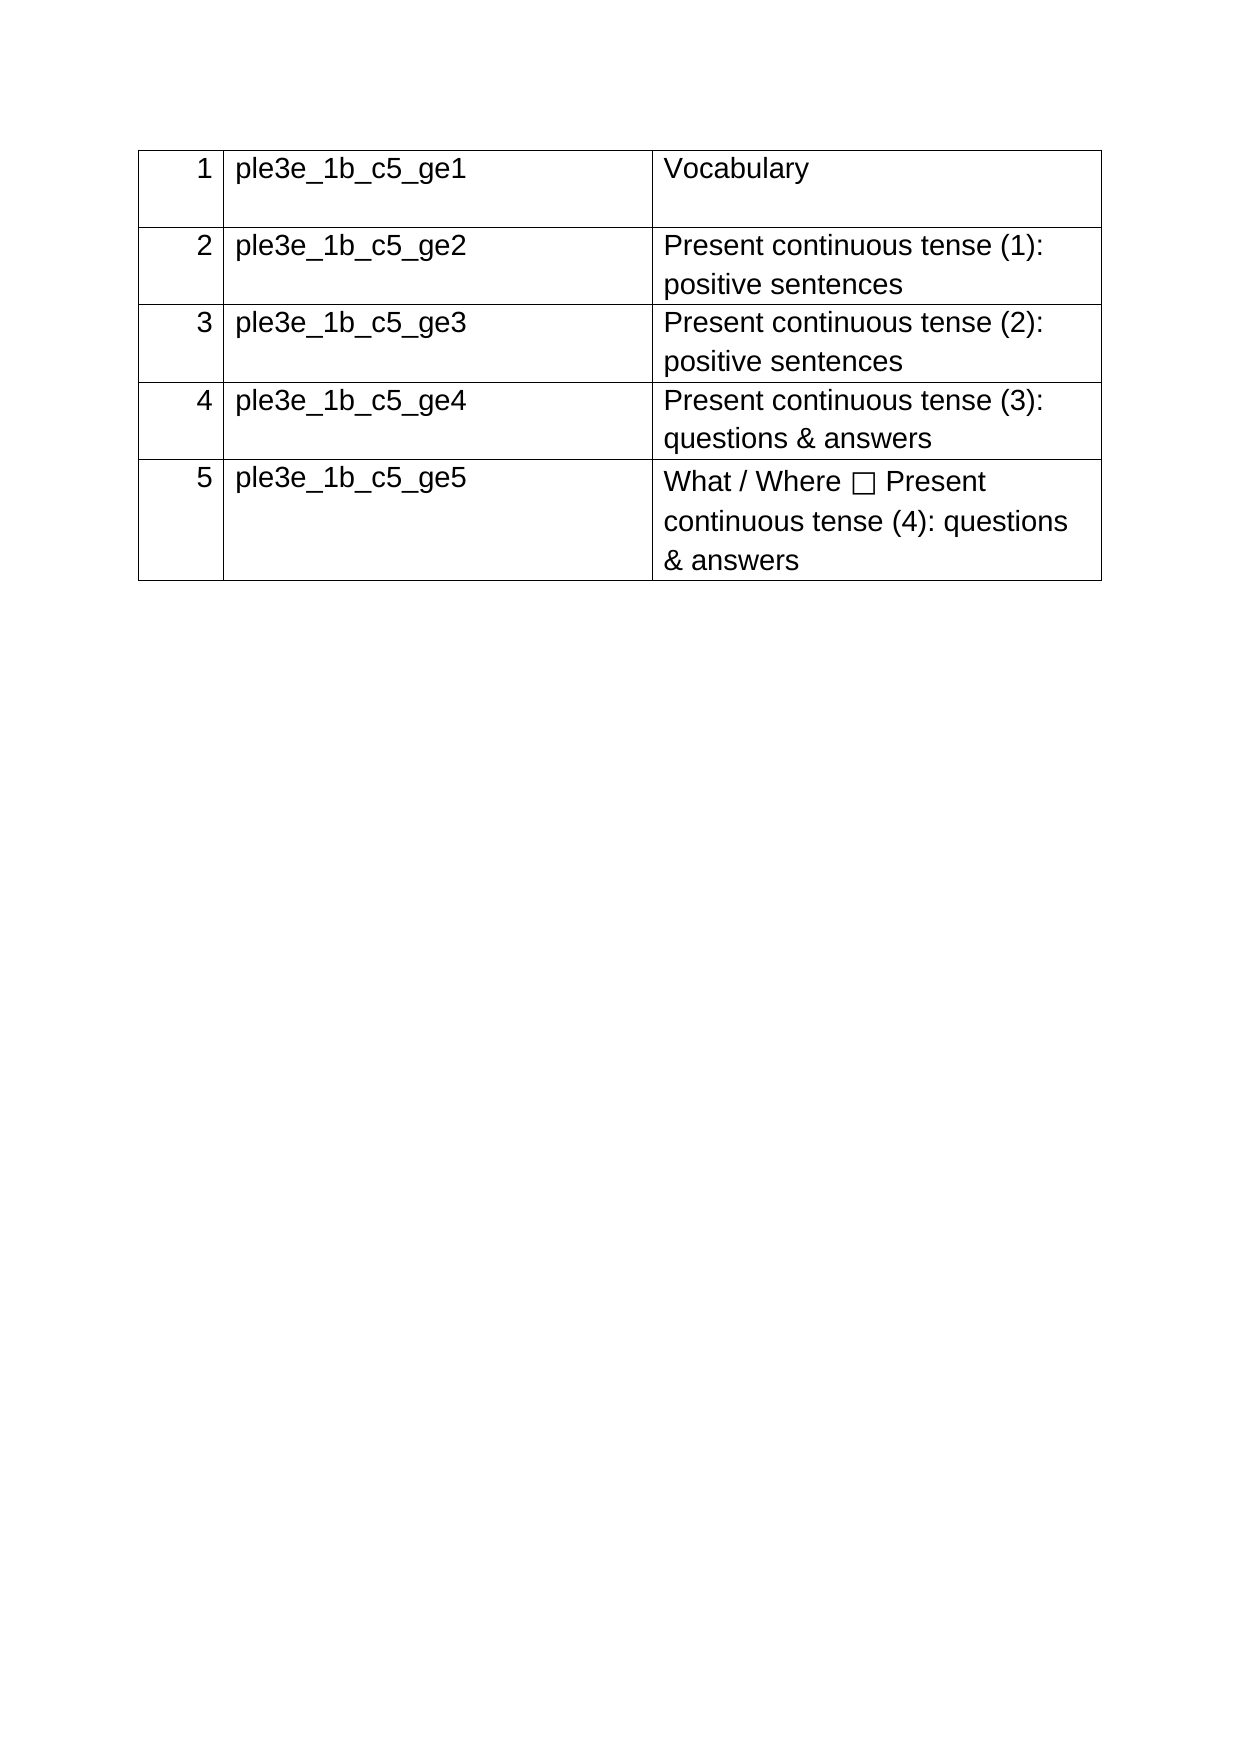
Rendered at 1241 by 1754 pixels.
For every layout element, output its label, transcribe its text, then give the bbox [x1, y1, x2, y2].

table_cell Present continuous tense (3): questions & answers [653, 383, 1101, 459]
table_cell 5 [139, 460, 223, 580]
table_cell 4 [139, 383, 223, 459]
table_cell 2 [139, 228, 223, 304]
table_cell What / Where □ Present continuous tense (4): questions & answers [653, 460, 1101, 580]
table_cell ple3e_1b_c5_ge4 [224, 383, 652, 459]
table_cell Present continuous tense (1): positive sentences [653, 228, 1101, 304]
table_cell Present continuous tense (2): positive sentences [653, 305, 1101, 382]
table_header ple3e_1b_c5_ge1 [224, 151, 652, 227]
table_header 1 [139, 151, 223, 227]
table_cell 3 [139, 305, 223, 382]
table_header Vocabulary [653, 151, 1101, 227]
table_cell ple3e_1b_c5_ge2 [224, 228, 652, 304]
table_cell ple3e_1b_c5_ge3 [224, 305, 652, 382]
table_cell ple3e_1b_c5_ge5 [224, 460, 652, 580]
